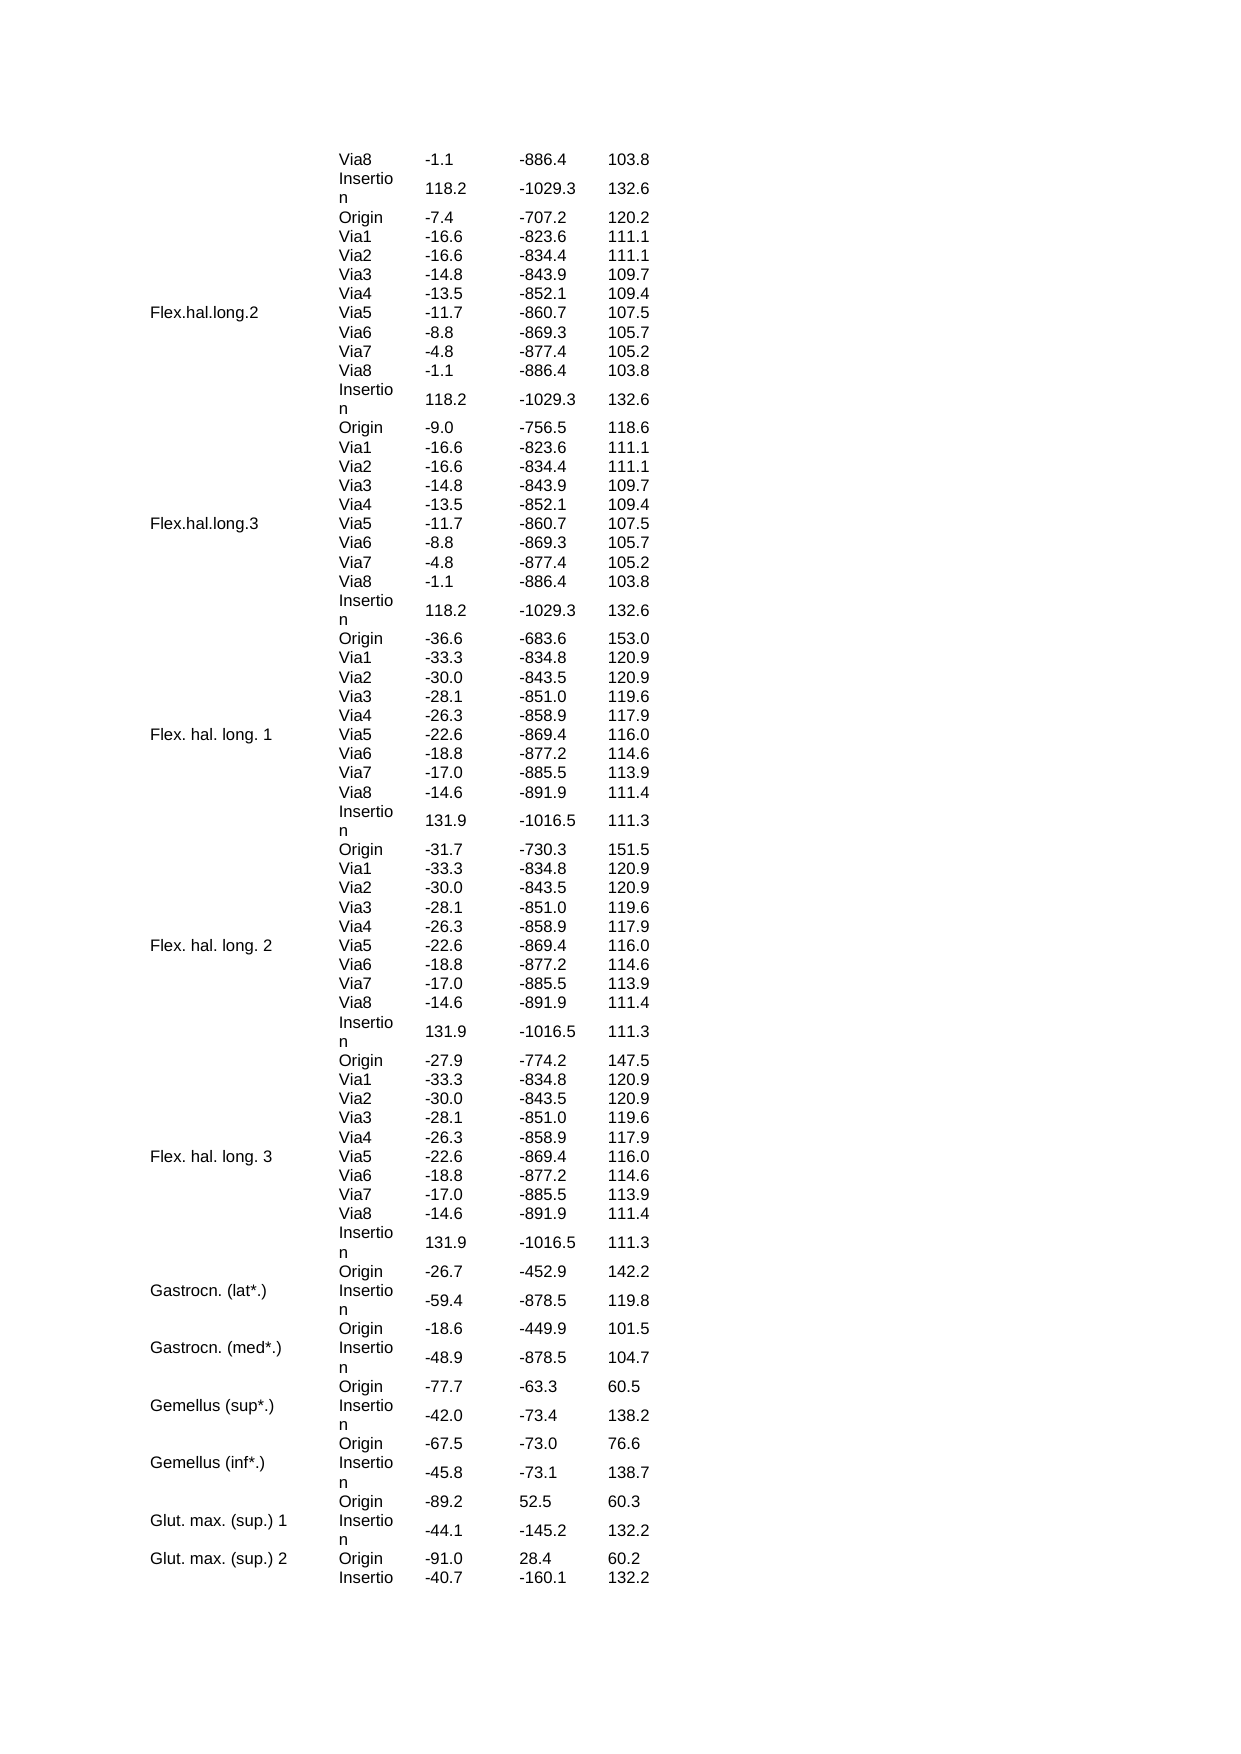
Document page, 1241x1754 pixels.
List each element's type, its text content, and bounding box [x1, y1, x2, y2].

table_cell -869.4 [508, 936, 596, 955]
table_cell -16.6 [414, 457, 508, 476]
table_cell -834.8 [508, 1070, 596, 1089]
table_cell -860.7 [508, 303, 596, 322]
table_cell -67.5 [414, 1434, 508, 1453]
table_cell 131.9 [414, 1013, 508, 1051]
table_cell -48.9 [414, 1338, 508, 1377]
table_cell -30.0 [414, 878, 508, 897]
table_cell 103.8 [596, 361, 685, 380]
table_cell Glut. max. (sup.) 1 [139, 1492, 327, 1549]
table_cell -89.2 [414, 1492, 508, 1511]
table_cell Via7 [327, 1185, 413, 1204]
table_cell -31.7 [414, 840, 508, 859]
table_cell 117.9 [596, 1128, 685, 1147]
table_cell -8.8 [414, 323, 508, 342]
table_cell -858.9 [508, 706, 596, 725]
table_cell Via6 [327, 1166, 413, 1185]
table_cell -13.5 [414, 284, 508, 303]
table_cell 118.6 [596, 418, 685, 437]
table_cell 114.6 [596, 955, 685, 974]
table_cell -1029.3 [508, 169, 596, 207]
table_cell -14.6 [414, 783, 508, 802]
table_cell Via4 [327, 495, 413, 514]
table_cell -891.9 [508, 783, 596, 802]
table_cell 60.5 [596, 1377, 685, 1396]
table_cell 111.4 [596, 783, 685, 802]
table_cell 60.3 [596, 1492, 685, 1511]
table_cell 132.2 [596, 1511, 685, 1549]
table_cell Via3 [327, 265, 413, 284]
table_cell Flex.hal.long.2 [139, 208, 327, 418]
table_cell -885.5 [508, 974, 596, 993]
table_cell -13.5 [414, 495, 508, 514]
table_cell -843.5 [508, 668, 596, 687]
table_cell -91.0 [414, 1549, 508, 1568]
table_cell Flex. hal. long. 1 [139, 629, 327, 840]
table_cell Via4 [327, 284, 413, 303]
table_cell -16.6 [414, 227, 508, 246]
table_cell Via8 [327, 361, 413, 380]
table_cell -77.7 [414, 1377, 508, 1396]
table_cell 111.3 [596, 1013, 685, 1051]
table_cell 119.6 [596, 1108, 685, 1127]
table_cell -17.0 [414, 763, 508, 782]
table_cell -145.2 [508, 1511, 596, 1549]
table_cell -852.1 [508, 495, 596, 514]
table_cell Insertion [327, 1223, 413, 1262]
table_cell -843.9 [508, 265, 596, 284]
table_cell -858.9 [508, 917, 596, 936]
table_cell Via6 [327, 955, 413, 974]
table_cell Origin [327, 1434, 413, 1453]
table_cell 107.5 [596, 303, 685, 322]
table_cell -18.8 [414, 1166, 508, 1185]
table_cell 101.5 [596, 1319, 685, 1338]
table_cell Via6 [327, 744, 413, 763]
table_cell Insertion [327, 1511, 413, 1549]
table_cell -877.2 [508, 744, 596, 763]
table_cell -886.4 [508, 572, 596, 591]
table_cell 113.9 [596, 1185, 685, 1204]
table_cell -22.6 [414, 1147, 508, 1166]
table_cell 111.3 [596, 1223, 685, 1262]
table_cell -878.5 [508, 1281, 596, 1319]
table_cell Via1 [327, 438, 413, 457]
table_cell 120.9 [596, 878, 685, 897]
table_cell 118.2 [414, 169, 508, 207]
table_cell -16.6 [414, 438, 508, 457]
table_cell 151.5 [596, 840, 685, 859]
table_cell Origin [327, 1377, 413, 1396]
table_cell -160.1 [508, 1568, 596, 1587]
table_cell -28.1 [414, 1108, 508, 1127]
table_cell -36.6 [414, 629, 508, 648]
table_cell 111.1 [596, 246, 685, 265]
table_cell 109.4 [596, 495, 685, 514]
table_cell -730.3 [508, 840, 596, 859]
table_cell -869.3 [508, 323, 596, 342]
table_cell 132.6 [596, 591, 685, 629]
table_cell -843.5 [508, 1089, 596, 1108]
table_cell -26.3 [414, 917, 508, 936]
table_cell -877.4 [508, 553, 596, 572]
table_cell Via8 [327, 1204, 413, 1223]
table_cell Via4 [327, 706, 413, 725]
table_cell -30.0 [414, 668, 508, 687]
table_cell Via8 [327, 783, 413, 802]
table_cell 120.9 [596, 648, 685, 667]
table_cell -886.4 [508, 361, 596, 380]
table_cell 131.9 [414, 802, 508, 840]
table_cell 76.6 [596, 1434, 685, 1453]
table_cell 132.6 [596, 169, 685, 207]
table_cell 119.6 [596, 898, 685, 917]
table_cell Via1 [327, 648, 413, 667]
table_cell 105.7 [596, 533, 685, 552]
table_cell 103.8 [596, 150, 685, 169]
table_cell -4.8 [414, 553, 508, 572]
table_cell Via7 [327, 553, 413, 572]
table_cell -30.0 [414, 1089, 508, 1108]
table_cell Origin [327, 418, 413, 437]
table_cell Insertion [327, 802, 413, 840]
table_cell -834.4 [508, 457, 596, 476]
table_cell 103.8 [596, 572, 685, 591]
table_cell Gemellus (inf*.) [139, 1434, 327, 1492]
table_cell Insertion [327, 1013, 413, 1051]
table_cell -42.0 [414, 1396, 508, 1434]
table_cell -63.3 [508, 1377, 596, 1396]
table_cell Via5 [327, 936, 413, 955]
table_cell -449.9 [508, 1319, 596, 1338]
table_cell 118.2 [414, 591, 508, 629]
table_cell -33.3 [414, 859, 508, 878]
table_cell Via2 [327, 878, 413, 897]
table_cell Insertion [327, 1568, 413, 1587]
table_cell 147.5 [596, 1051, 685, 1070]
table_cell Insertion [327, 1453, 413, 1492]
table_cell -869.4 [508, 725, 596, 744]
table_cell 113.9 [596, 974, 685, 993]
table_cell 119.8 [596, 1281, 685, 1319]
table_cell -14.6 [414, 1204, 508, 1223]
table_cell Origin [327, 208, 413, 227]
table_cell Flex. hal. long. 3 [139, 1051, 327, 1262]
table_cell -851.0 [508, 687, 596, 706]
table_cell Insertion [327, 1281, 413, 1319]
table_cell 28.4 [508, 1549, 596, 1568]
table_cell -4.8 [414, 342, 508, 361]
table_cell -1029.3 [508, 380, 596, 418]
table_cell Origin [327, 629, 413, 648]
table_cell -823.6 [508, 227, 596, 246]
table_cell 138.2 [596, 1396, 685, 1434]
table_cell Via6 [327, 323, 413, 342]
table_cell 120.9 [596, 859, 685, 878]
table_cell -28.1 [414, 687, 508, 706]
table_cell -891.9 [508, 993, 596, 1012]
table_cell -8.8 [414, 533, 508, 552]
table_cell -877.2 [508, 955, 596, 974]
table_cell Gastrocn. (med*.) [139, 1319, 327, 1377]
table_cell 111.1 [596, 227, 685, 246]
table_cell -774.2 [508, 1051, 596, 1070]
table_cell 116.0 [596, 936, 685, 955]
table_cell Via4 [327, 917, 413, 936]
table_cell 109.4 [596, 284, 685, 303]
table_cell Via3 [327, 687, 413, 706]
table_cell 104.7 [596, 1338, 685, 1377]
table_cell 120.2 [596, 208, 685, 227]
table_cell Via4 [327, 1128, 413, 1147]
table_cell 118.2 [414, 380, 508, 418]
table_cell -18.8 [414, 744, 508, 763]
table_cell -17.0 [414, 1185, 508, 1204]
table_cell Via7 [327, 342, 413, 361]
table_cell -26.7 [414, 1262, 508, 1281]
table_cell -851.0 [508, 898, 596, 917]
table_cell -1016.5 [508, 802, 596, 840]
table_cell Via2 [327, 457, 413, 476]
table_cell Via8 [327, 993, 413, 1012]
table_cell -33.3 [414, 648, 508, 667]
table_cell 131.9 [414, 1223, 508, 1262]
table_cell 153.0 [596, 629, 685, 648]
table_cell 142.2 [596, 1262, 685, 1281]
table_cell -878.5 [508, 1338, 596, 1377]
table_cell Via3 [327, 476, 413, 495]
table_cell 114.6 [596, 744, 685, 763]
table_cell 105.2 [596, 553, 685, 572]
table_cell -1016.5 [508, 1223, 596, 1262]
table_cell 105.7 [596, 323, 685, 342]
table_cell Via5 [327, 1147, 413, 1166]
table_cell Via8 [327, 150, 413, 169]
table_cell -452.9 [508, 1262, 596, 1281]
table_cell -885.5 [508, 763, 596, 782]
table_cell -14.6 [414, 993, 508, 1012]
table_cell 111.1 [596, 457, 685, 476]
table_cell Via8 [327, 572, 413, 591]
table_cell -843.5 [508, 878, 596, 897]
table_cell -877.2 [508, 1166, 596, 1185]
table_cell -73.1 [508, 1453, 596, 1492]
table_cell Via5 [327, 725, 413, 744]
table_cell 105.2 [596, 342, 685, 361]
table_cell -869.3 [508, 533, 596, 552]
table_cell -707.2 [508, 208, 596, 227]
table_cell Origin [327, 840, 413, 859]
table_cell 114.6 [596, 1166, 685, 1185]
table_cell -44.1 [414, 1511, 508, 1549]
table_cell 116.0 [596, 1147, 685, 1166]
table_cell Insertion [327, 169, 413, 207]
table_cell 111.4 [596, 993, 685, 1012]
table_cell Origin [327, 1262, 413, 1281]
table_cell -45.8 [414, 1453, 508, 1492]
table_cell -869.4 [508, 1147, 596, 1166]
table_cell -11.7 [414, 514, 508, 533]
table_cell -834.8 [508, 648, 596, 667]
table_cell -7.4 [414, 208, 508, 227]
table_cell -877.4 [508, 342, 596, 361]
table_cell -834.4 [508, 246, 596, 265]
table_cell Insertion [327, 591, 413, 629]
table_cell Gemellus (sup*.) [139, 1377, 327, 1434]
table_cell -1.1 [414, 361, 508, 380]
table_cell Via3 [327, 1108, 413, 1127]
table_cell 60.2 [596, 1549, 685, 1568]
table_cell -17.0 [414, 974, 508, 993]
table_cell 107.5 [596, 514, 685, 533]
table_cell 120.9 [596, 1070, 685, 1089]
table_cell -858.9 [508, 1128, 596, 1147]
table_cell Via7 [327, 763, 413, 782]
table_cell Insertion [327, 1338, 413, 1377]
table_cell -886.4 [508, 150, 596, 169]
table_cell -28.1 [414, 898, 508, 917]
table_cell Flex.hal.long.3 [139, 418, 327, 629]
table_cell 113.9 [596, 763, 685, 782]
table_cell 117.9 [596, 917, 685, 936]
table_cell -59.4 [414, 1281, 508, 1319]
table_cell -885.5 [508, 1185, 596, 1204]
table_cell Origin [327, 1492, 413, 1511]
table_cell 120.9 [596, 1089, 685, 1108]
table_cell Origin [327, 1549, 413, 1568]
table_cell 132.2 [596, 1568, 685, 1587]
table_cell Via2 [327, 246, 413, 265]
table_cell Via6 [327, 533, 413, 552]
table_cell -843.9 [508, 476, 596, 495]
table_cell Via1 [327, 859, 413, 878]
table_cell -852.1 [508, 284, 596, 303]
table_cell Via7 [327, 974, 413, 993]
table_cell -26.3 [414, 706, 508, 725]
table_cell Via3 [327, 898, 413, 917]
table_cell Insertion [327, 1396, 413, 1434]
table_cell -9.0 [414, 418, 508, 437]
table_cell Origin [327, 1319, 413, 1338]
table_cell 119.6 [596, 687, 685, 706]
table_cell Via2 [327, 668, 413, 687]
table_cell -1.1 [414, 572, 508, 591]
table_cell Origin [327, 1051, 413, 1070]
table_cell -860.7 [508, 514, 596, 533]
table_cell -18.6 [414, 1319, 508, 1338]
table_cell Via1 [327, 227, 413, 246]
table_cell 109.7 [596, 265, 685, 284]
table_cell Gastrocn. (lat*.) [139, 1262, 327, 1319]
table_cell Via5 [327, 303, 413, 322]
table_cell 116.0 [596, 725, 685, 744]
table_cell -756.5 [508, 418, 596, 437]
table_cell 111.1 [596, 438, 685, 457]
table_cell -1016.5 [508, 1013, 596, 1051]
table_cell 117.9 [596, 706, 685, 725]
table_cell -1.1 [414, 150, 508, 169]
table_cell -18.8 [414, 955, 508, 974]
table_cell -14.8 [414, 265, 508, 284]
table_cell 120.9 [596, 668, 685, 687]
table_cell Insertion [327, 380, 413, 418]
table_cell Via2 [327, 1089, 413, 1108]
table_cell -823.6 [508, 438, 596, 457]
table_cell Via1 [327, 1070, 413, 1089]
table_cell -26.3 [414, 1128, 508, 1147]
table_cell -834.8 [508, 859, 596, 878]
table_cell -16.6 [414, 246, 508, 265]
table_cell -891.9 [508, 1204, 596, 1223]
table_cell -22.6 [414, 725, 508, 744]
table_cell -73.0 [508, 1434, 596, 1453]
table_cell Glut. max. (sup.) 2 [139, 1549, 327, 1587]
table_cell 52.5 [508, 1492, 596, 1511]
table_cell -22.6 [414, 936, 508, 955]
table_cell Via5 [327, 514, 413, 533]
table_cell -14.8 [414, 476, 508, 495]
table_cell 111.3 [596, 802, 685, 840]
table_cell Flex. hal. long. 2 [139, 840, 327, 1051]
table_cell -40.7 [414, 1568, 508, 1587]
table_cell -11.7 [414, 303, 508, 322]
table_cell 111.4 [596, 1204, 685, 1223]
table_cell -73.4 [508, 1396, 596, 1434]
table_cell -33.3 [414, 1070, 508, 1089]
table_cell 109.7 [596, 476, 685, 495]
table_cell 132.6 [596, 380, 685, 418]
table_cell 138.7 [596, 1453, 685, 1492]
table_cell -851.0 [508, 1108, 596, 1127]
table_cell -683.6 [508, 629, 596, 648]
table_cell -27.9 [414, 1051, 508, 1070]
table_cell -1029.3 [508, 591, 596, 629]
